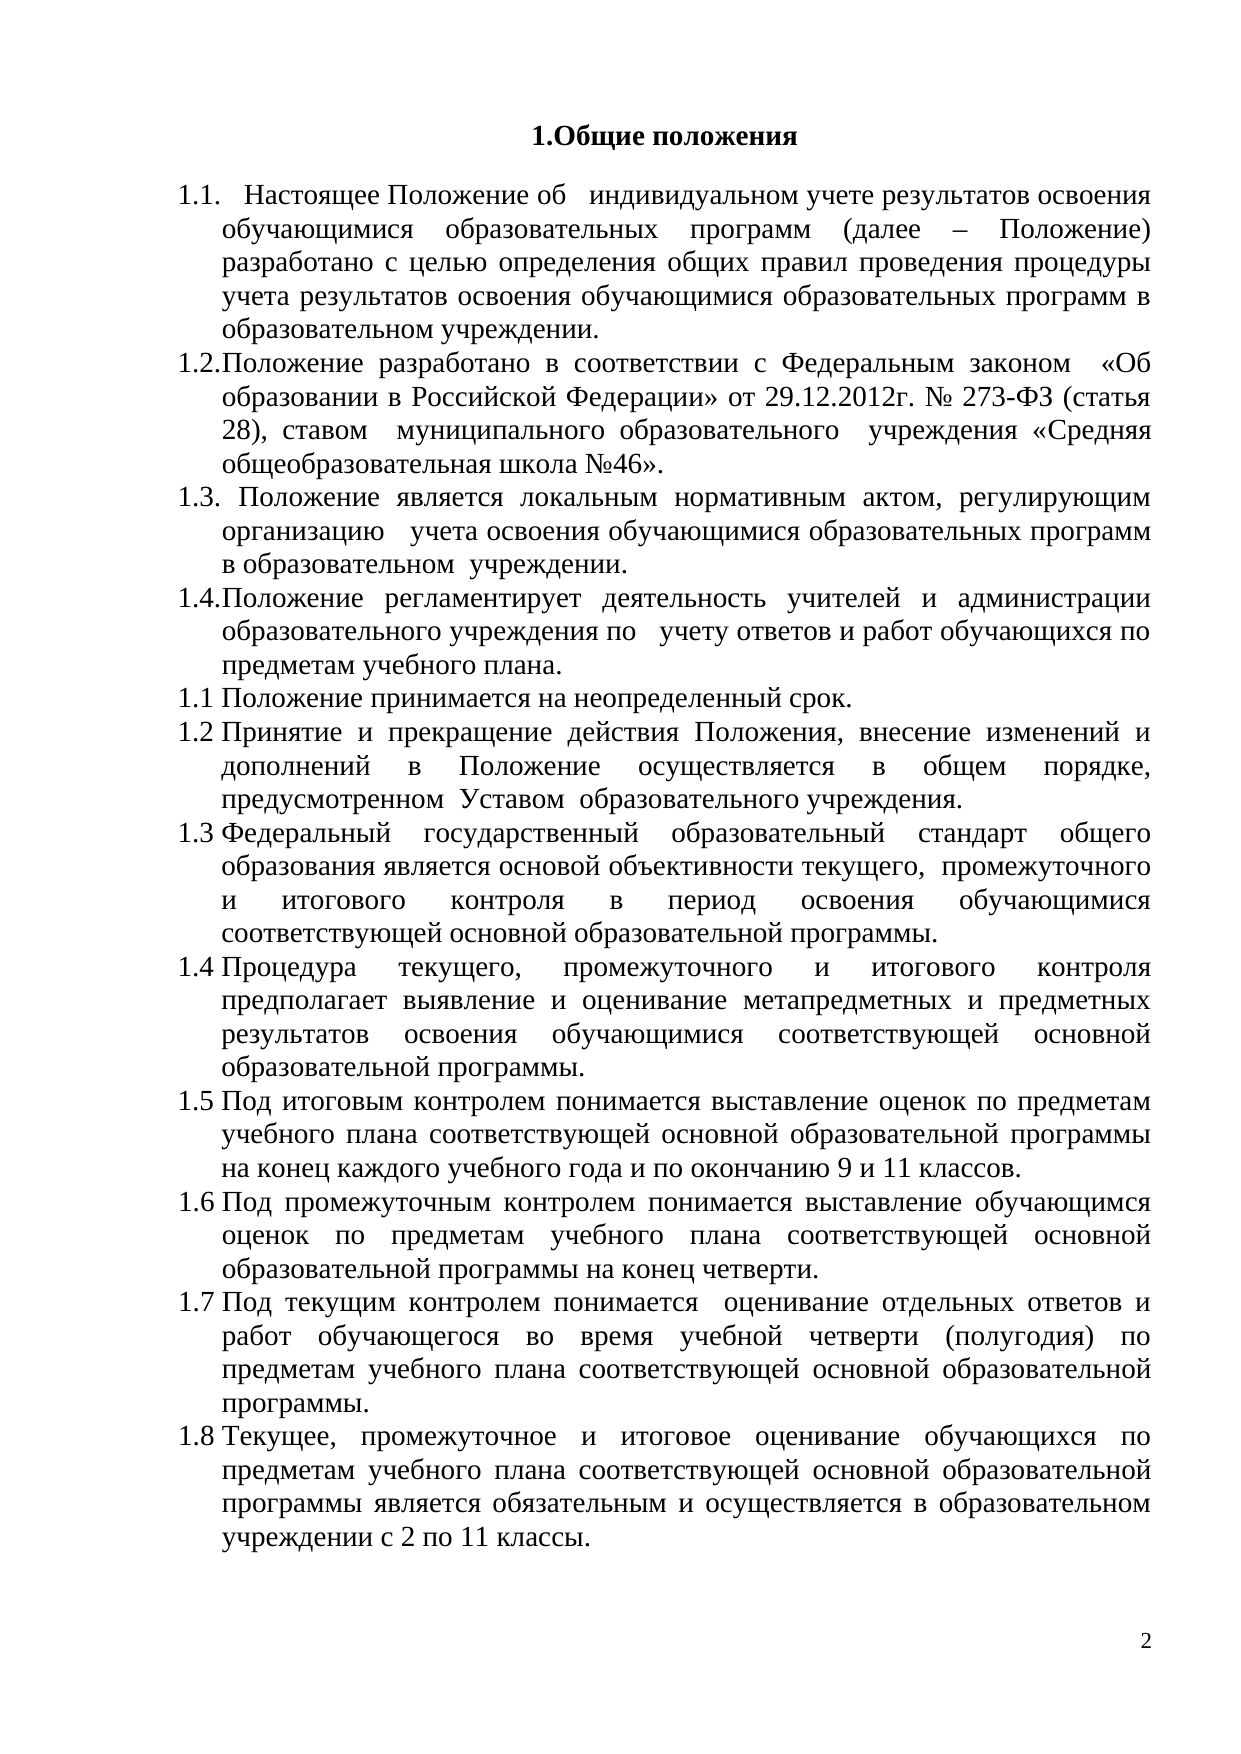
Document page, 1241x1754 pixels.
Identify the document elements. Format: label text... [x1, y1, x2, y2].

list Федеральный государственный образовательный стандарт общего образования является основой объективности текущего, промежуточного и итогового контроля в период освоения обучающимися соответствующей основной образовательной программы. [177, 815, 1152, 949]
list Под промежуточным контролем понимается выставление обучающимся оценок по предметам учебного плана соответствующей основной образовательной программы на конец четверти. [178, 1184, 1152, 1284]
list Принятие и прекращение действия Положения, внесение изменений и дополнений в Положение осуществляется в общем порядке, предусмотренном Уставом образовательного учреждения. [177, 714, 1152, 815]
list Положение является локальным нормативным актом, регулирующим организацию учета освоения обучающимися образовательных программ в образовательном учреждении. [177, 479, 1152, 580]
list Положение разработано в соответствии с Федеральным законом «Об образовании в Российской Федерации» от 29.12.2012г. № 273-ФЗ (статья 28), ставом муниципального образовательного учреждения «Средняя общеобразовательная школа №46». [177, 345, 1152, 479]
text 1.1. Настоящее Положение об индивидуальном учете результатов освоения обучающимися образовательных программ (далее – Положение) разработано с целью определения общих правил проведения процедуры учета результатов освоения обучающимися образовательных программ в образовательном учреждении. [177, 177, 1152, 345]
list Под итоговым контролем понимается выставление оценок по предметам учебного плана соответствующей основной образовательной программы на конец каждого учебного года и по окончанию 9 и 11 классов. [177, 1083, 1152, 1184]
list Процедура текущего, промежуточного и итогового контроля предполагает выявление и оценивание метапредметных и предметных результатов освоения обучающимися соответствующей основной образовательной программы. [177, 949, 1152, 1083]
list Под текущим контролем понимается оценивание отдельных ответов и работ обучающегося во время учебной четверти (полугодия) по предметам учебного плана соответствующей основной образовательной программы. [178, 1284, 1152, 1418]
list Положение принимается на неопределенный срок. [177, 681, 1152, 714]
text 1.Общие положения [177, 118, 1152, 152]
list Положение регламентирует деятельность учителей и администрации образовательного учреждения по учету ответов и работ обучающихся по предметам учебного плана. [177, 580, 1152, 681]
list Текущее, промежуточное и итоговое оценивание обучающихся по предметам учебного плана соответствующей основной образовательной программы является обязательным и осуществляется в образовательном учреждении с 2 по 11 классы. [178, 1418, 1152, 1553]
